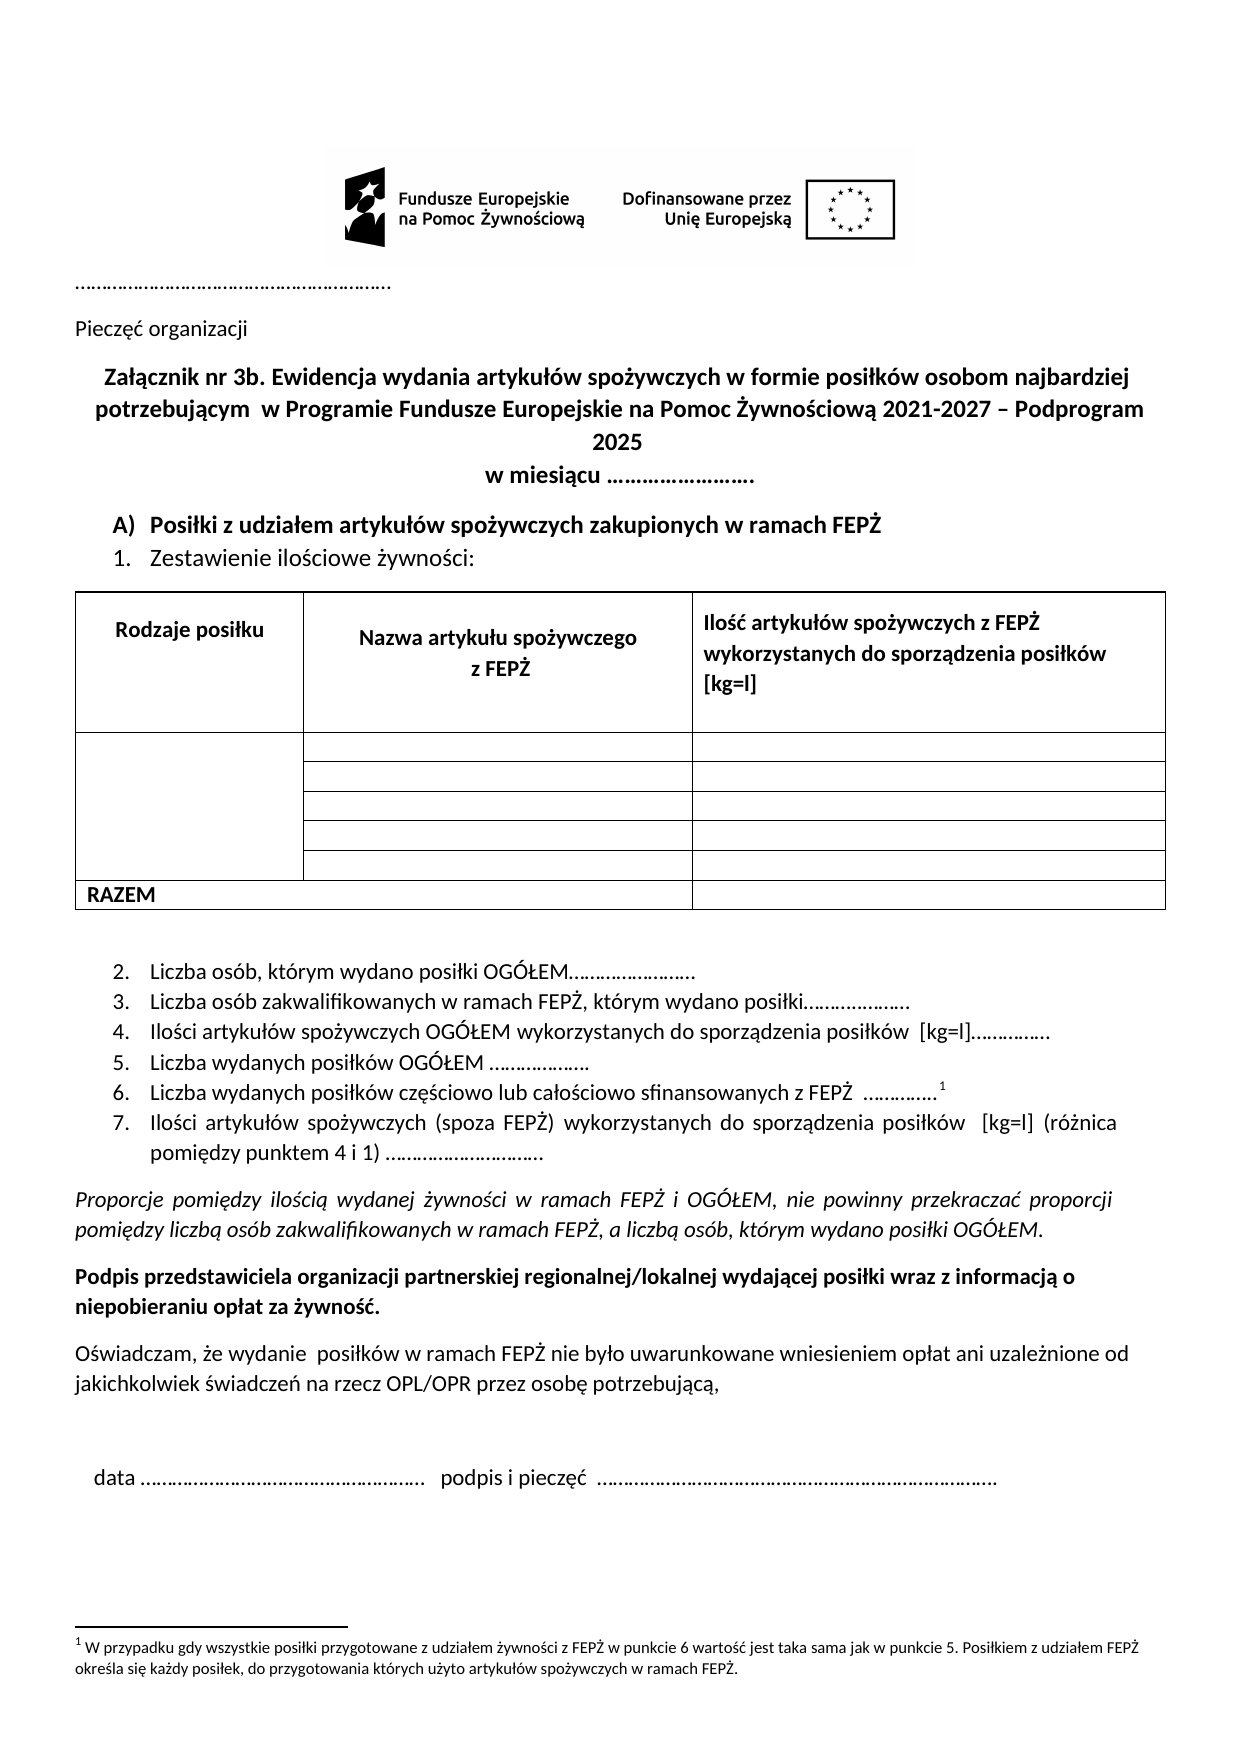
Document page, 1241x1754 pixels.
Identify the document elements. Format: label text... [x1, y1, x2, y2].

table_cell [693, 733, 1165, 761]
table_cell [304, 821, 692, 850]
table_cell [693, 792, 1165, 820]
table_header Rodzaje posiłku [76, 593, 303, 732]
list Liczba osób, którym wydano posiłki OGÓŁEM…………………… [112, 957, 1117, 985]
text Pieczęć organizacji [75, 314, 1165, 342]
table_cell [693, 851, 1165, 879]
table_cell [304, 792, 692, 820]
text Podpis przedstawiciela organizacji partnerskiej regionalnej/lokalnej wydającej posiłki wraz z informacją o niepobieraniu opłat za żywność. [75, 1262, 1165, 1321]
text Załącznik nr 3b. Ewidencja wydania artykułów spożywczych w formie posiłków osobom najbardziej potrzebującym w Programie Fundusze Europejskie na Pomoc Żywnościową 2021-2027 – Podprogram 2025 w miesiącu ……………………. [75, 361, 1165, 490]
list Liczba wydanych posiłków częściowo lub całościowo sfinansowanych z FEPŻ ………….. [112, 1078, 1117, 1106]
table_cell [304, 733, 692, 761]
table_cell [76, 733, 303, 879]
table_cell [693, 821, 1165, 850]
list Ilości artykułów spożywczych (spoza FEPŻ) wykorzystanych do sporządzenia posiłków [kg=l] (różnica pomiędzy punktem 4 i 1) ………………………… [112, 1108, 1117, 1166]
list Liczba osób zakwalifikowanych w ramach FEPŻ, którym wydano posiłki………..……… [112, 987, 1117, 1015]
table_cell RAZEM [76, 881, 692, 909]
text Oświadczam, że wydanie posiłków w ramach FEPŻ nie było uwarunkowane wniesieniem opłat ani uzależnione od jakichkolwiek świadczeń na rzecz OPL/OPR przez osobę potrzebującą, [75, 1339, 1165, 1398]
list Posiłki z udziałem artykułów spożywczych zakupionych w ramach FEPŻ [112, 509, 1165, 539]
list Ilości artykułów spożywczych OGÓŁEM wykorzystanych do sporządzenia posiłków [kg=l]…………… [112, 1017, 1117, 1046]
picture [325, 147, 915, 267]
text …………………………………………………… [75, 267, 1165, 295]
table_cell [693, 881, 1165, 909]
table_header Ilość artykułów spożywczych z FEPŻ wykorzystanych do sporządzenia posiłków [kg=l] [693, 593, 1165, 732]
table_cell [304, 851, 692, 879]
table_cell [693, 762, 1165, 791]
text data ……………………………………………… podpis i pieczęć …………………………………………………………………. [94, 1463, 1165, 1491]
table_cell [304, 762, 692, 791]
list Liczba wydanych posiłków OGÓŁEM ………………. [112, 1048, 1117, 1076]
list Zestawienie ilościowe żywności: [112, 542, 1165, 572]
table_header Nazwa artykułu spożywczego z FEPŻ [304, 593, 692, 732]
text Proporcje pomiędzy ilością wydanej żywności w ramach FEPŻ i OGÓŁEM, nie powinny przekraczać proporcji pomiędzy liczbą osób zakwalifikowanych w ramach FEPŻ, a liczbą osób, którym wydano posiłki OGÓŁEM. [75, 1185, 1117, 1243]
